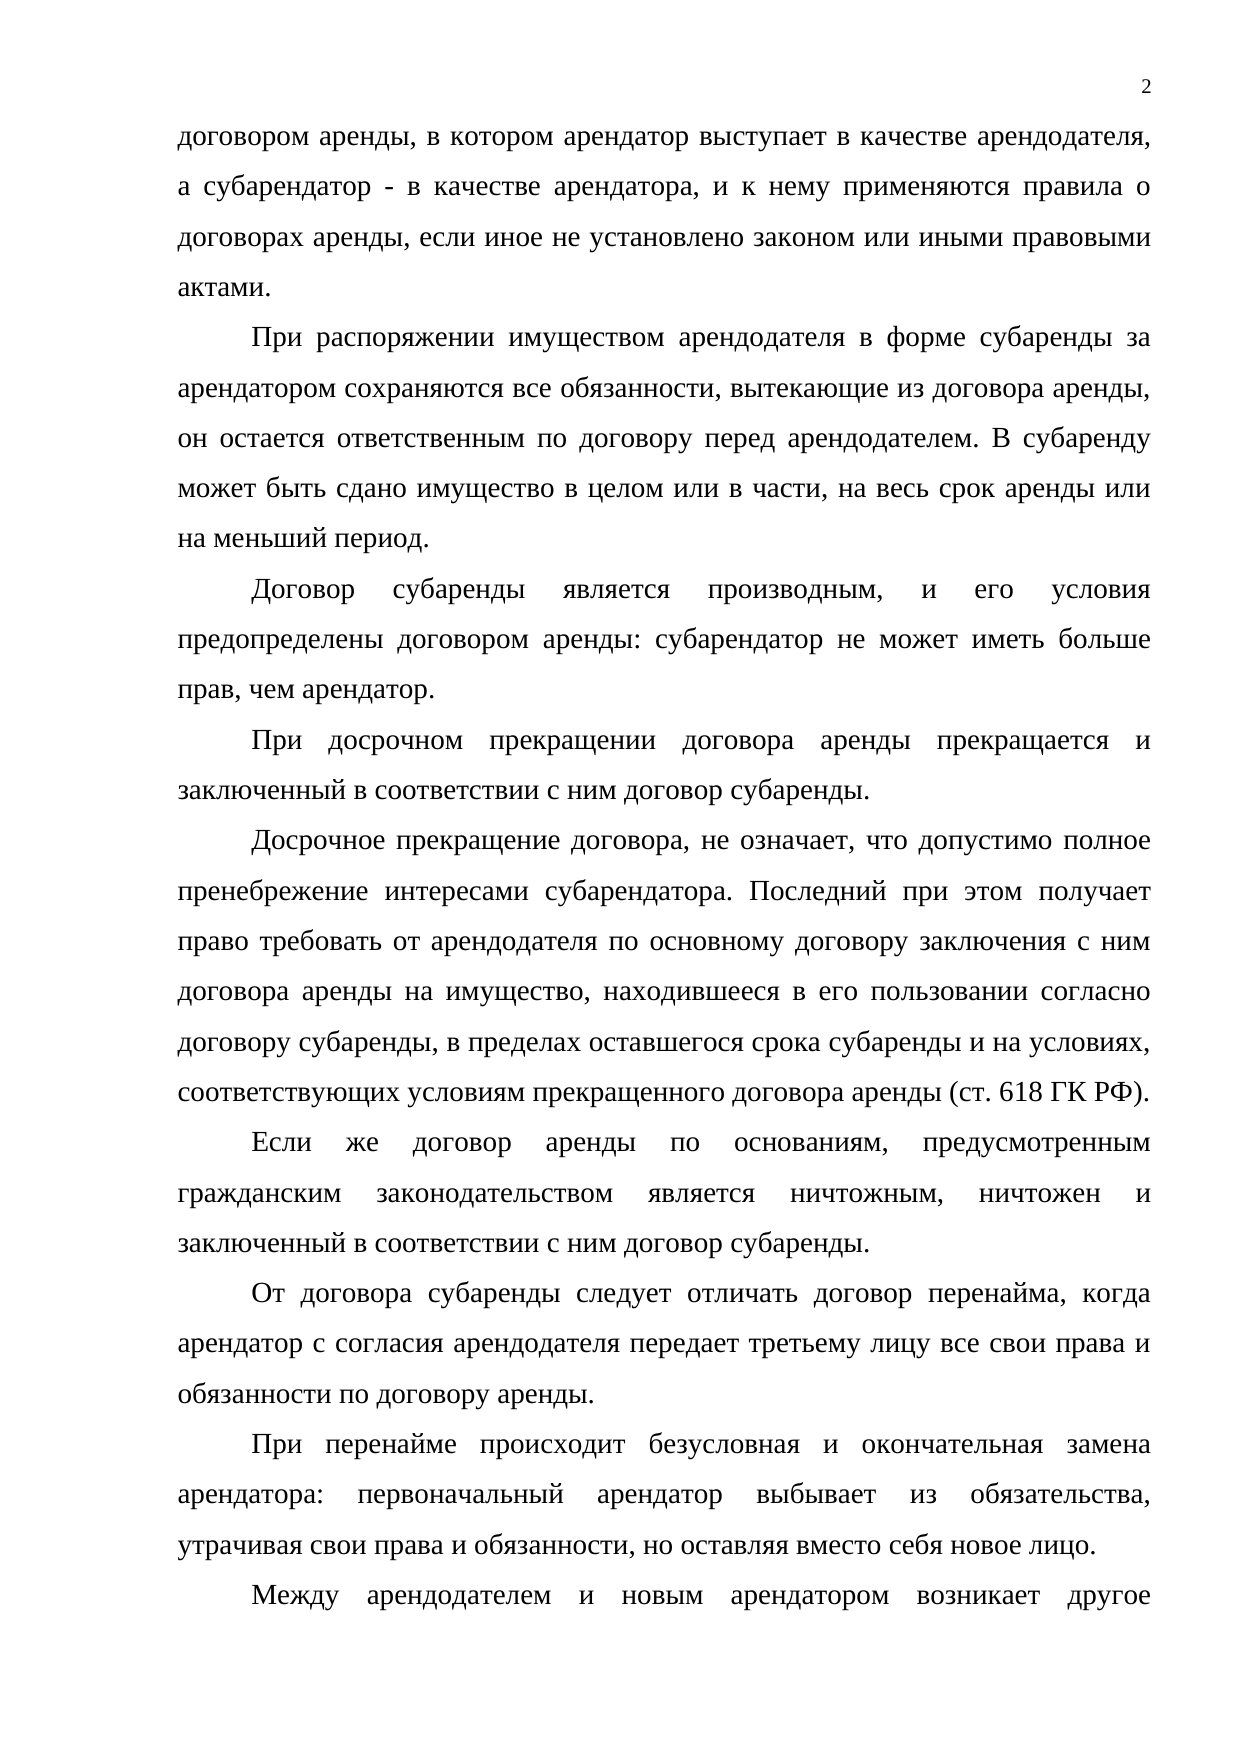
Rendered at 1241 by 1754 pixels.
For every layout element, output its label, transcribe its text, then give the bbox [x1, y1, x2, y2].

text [177, 1577, 1152, 1611]
text Досрочное прекращение договора, не означает, что допустимо полное пренебрежение интересами субарендатора. Последний при этом получает право требовать от арендодателя по основному договору заключения с ним договора аренды на имущество, находившееся в его пользовании согласно договору субаренды, в пределах оставшегося срока субаренды и на условиях, соответствующих условиям прекращенного договора аренды (ст. 618 ГК РФ). [177, 822, 1152, 1108]
text От договора субаренды следует отличать договор перенайма, когда арендатор с согласия арендодателя передает третьему лицу все свои права и обязанности по договору аренды. [177, 1275, 1152, 1409]
text Договор субаренды является производным, и его условия предопределены договором аренды: субарендатор не может иметь больше прав, чем арендатор. [177, 571, 1152, 705]
text При перенайме происходит безусловная и окончательная замена арендатора: первоначальный арендатор выбывает из обязательства, утрачивая свои права и обязанности, но оставляя вместо себя новое лицо. [177, 1426, 1152, 1560]
text При досрочном прекращении договора аренды прекращается и заключенный в соответствии с ним договор субаренды. [177, 722, 1152, 806]
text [177, 118, 1152, 303]
text Если же договор аренды по основаниям, предусмотренным гражданским законодательством является ничтожным, ничтожен и заключенный в соответствии с ним договор субаренды. [177, 1124, 1152, 1258]
text При распоряжении имуществом арендодателя в форме субаренды за арендатором сохраняются все обязанности, вытекающие из договора аренды, он остается ответственным по договору перед арендодателем. В субаренду может быть сдано имущество в целом или в части, на весь срок аренды или на меньший период. [177, 319, 1152, 554]
